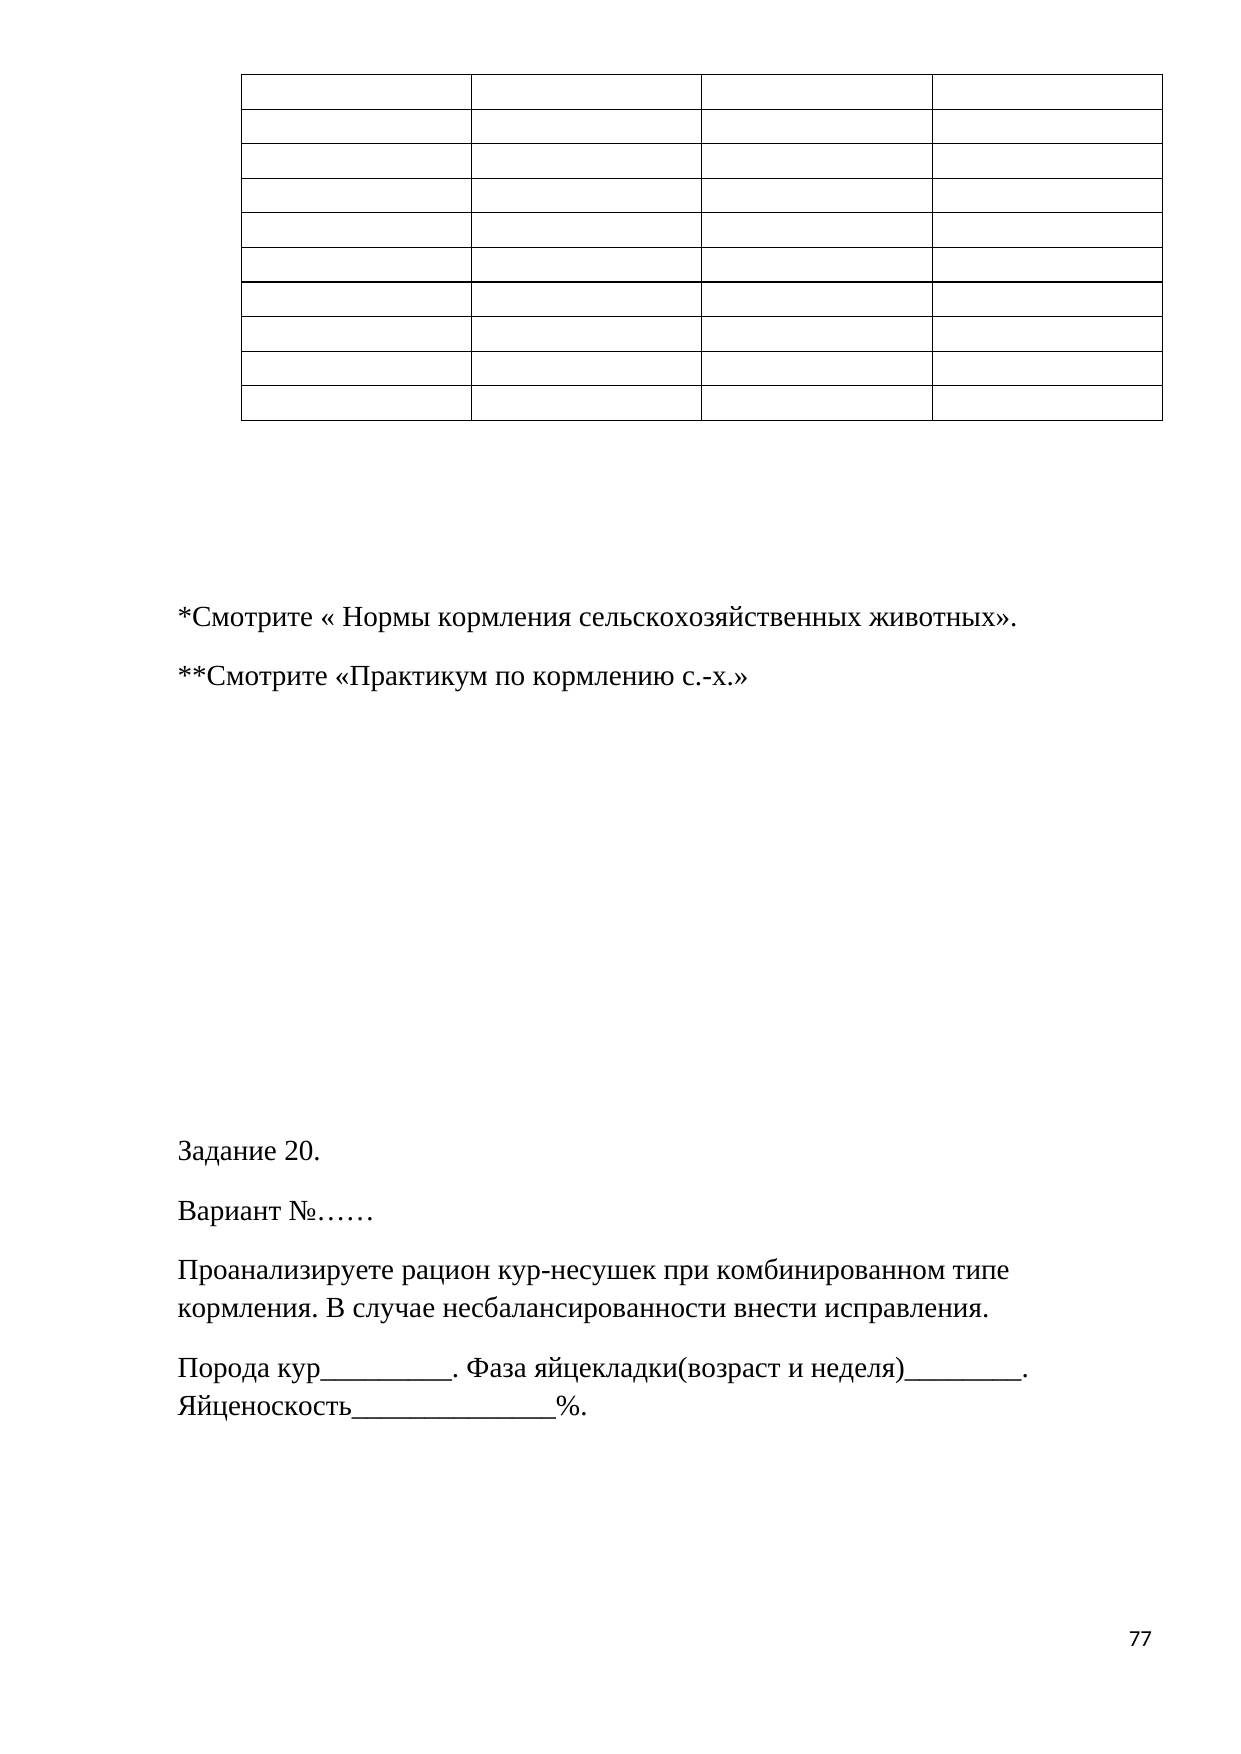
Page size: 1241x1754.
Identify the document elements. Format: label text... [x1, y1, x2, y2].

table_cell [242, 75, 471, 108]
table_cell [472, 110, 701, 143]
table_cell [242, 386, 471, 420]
text Задание 20. [177, 1133, 1152, 1167]
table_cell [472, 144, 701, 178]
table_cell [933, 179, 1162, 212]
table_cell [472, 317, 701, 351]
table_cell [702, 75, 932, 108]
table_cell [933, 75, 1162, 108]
text *Смотрите « Нормы кормления сельскохозяйственных животных». [177, 599, 1152, 632]
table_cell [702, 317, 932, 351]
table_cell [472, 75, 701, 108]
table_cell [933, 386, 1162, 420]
text Проанализируете рацион кур-несушек при комбинированном типе кормления. В случае несбалансированности внести исправления. [177, 1252, 1152, 1324]
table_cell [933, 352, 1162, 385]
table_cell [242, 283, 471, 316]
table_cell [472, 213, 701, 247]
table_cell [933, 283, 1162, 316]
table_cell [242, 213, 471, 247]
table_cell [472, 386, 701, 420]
text Вариант №…… [177, 1193, 1152, 1226]
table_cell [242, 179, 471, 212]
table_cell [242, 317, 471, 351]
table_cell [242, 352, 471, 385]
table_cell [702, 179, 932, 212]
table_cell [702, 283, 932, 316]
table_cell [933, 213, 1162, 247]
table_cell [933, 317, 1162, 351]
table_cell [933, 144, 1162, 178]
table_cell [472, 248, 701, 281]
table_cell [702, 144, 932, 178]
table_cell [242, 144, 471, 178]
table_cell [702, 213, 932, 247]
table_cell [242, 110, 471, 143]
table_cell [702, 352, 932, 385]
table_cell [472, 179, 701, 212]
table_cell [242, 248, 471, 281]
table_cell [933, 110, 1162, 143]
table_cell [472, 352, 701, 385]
text Порода кур_________. Фаза яйцекладки(возраст и неделя)________. Яйценоскость______________%. [177, 1350, 1152, 1422]
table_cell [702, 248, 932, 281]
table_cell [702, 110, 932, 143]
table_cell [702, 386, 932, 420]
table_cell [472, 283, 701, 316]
text **Смотрите «Практикум по кормлению с.-х.» [177, 658, 1152, 692]
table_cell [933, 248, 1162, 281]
